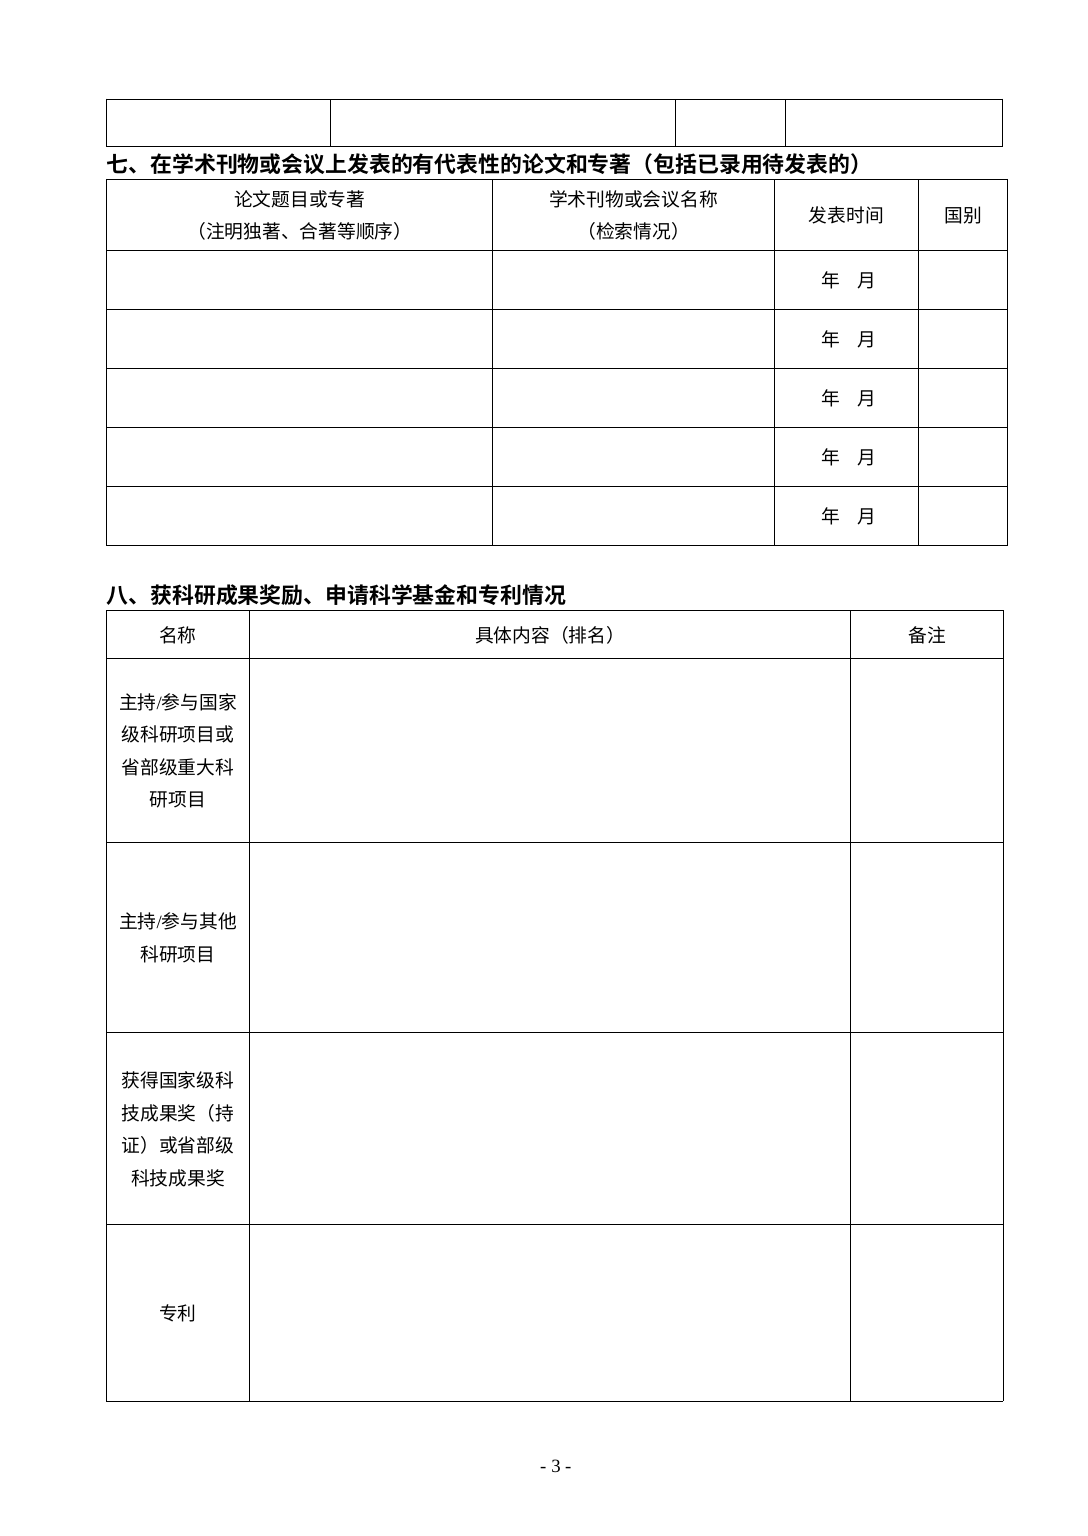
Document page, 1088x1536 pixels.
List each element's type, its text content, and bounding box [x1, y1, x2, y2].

table_header 发表时间 [775, 180, 918, 249]
table_cell [107, 100, 330, 146]
table_cell [919, 428, 1007, 486]
table_cell 年 月 [775, 251, 918, 309]
table_header 论文题目或专著 （注明独著、合著等顺序） [107, 180, 492, 249]
table_cell [493, 251, 774, 309]
table_cell [851, 843, 1003, 1032]
table_cell 主持/参与国家级科研项目或省部级重大科研项目 [107, 659, 249, 841]
table_cell [331, 100, 675, 146]
table_cell 年 月 [775, 369, 918, 427]
table_cell [107, 310, 492, 368]
table_cell [107, 428, 492, 486]
table_cell [919, 369, 1007, 427]
table_cell [107, 369, 492, 427]
table_cell [676, 100, 785, 146]
table_cell 获得国家级科技成果奖（持证）或省部级科技成果奖 [107, 1033, 249, 1224]
text 七、在学术刊物或会议上发表的有代表性的论文和专著（包括已录用待发表的） [106, 146, 1005, 179]
table_cell [493, 310, 774, 368]
table_cell [250, 659, 850, 841]
table_header 学术刊物或会议名称 （检索情况） [493, 180, 774, 249]
table_cell [493, 428, 774, 486]
table_cell 年 月 [775, 487, 918, 545]
table_header 备注 [851, 611, 1003, 658]
table_cell [250, 843, 850, 1032]
table_cell [493, 487, 774, 545]
table_cell 主持/参与其他科研项目 [107, 843, 249, 1032]
table_cell [851, 1225, 1003, 1401]
table_cell [851, 1033, 1003, 1224]
table_cell [250, 1225, 850, 1401]
table_cell [919, 310, 1007, 368]
table_cell [786, 100, 1002, 146]
table_cell [851, 659, 1003, 841]
table_cell [107, 251, 492, 309]
table_cell 专利 [107, 1225, 249, 1401]
text 八、获科研成果奖励、申请科学基金和专利情况 [106, 578, 1005, 610]
table_cell [493, 369, 774, 427]
table_header 具体内容（排名） [250, 611, 850, 658]
table_header 国别 [919, 180, 1007, 249]
table_cell [919, 251, 1007, 309]
table_cell [250, 1033, 850, 1224]
table_cell [919, 487, 1007, 545]
table_cell [107, 487, 492, 545]
table_cell 年 月 [775, 428, 918, 486]
table_header 名称 [107, 611, 249, 658]
table_cell 年 月 [775, 310, 918, 368]
